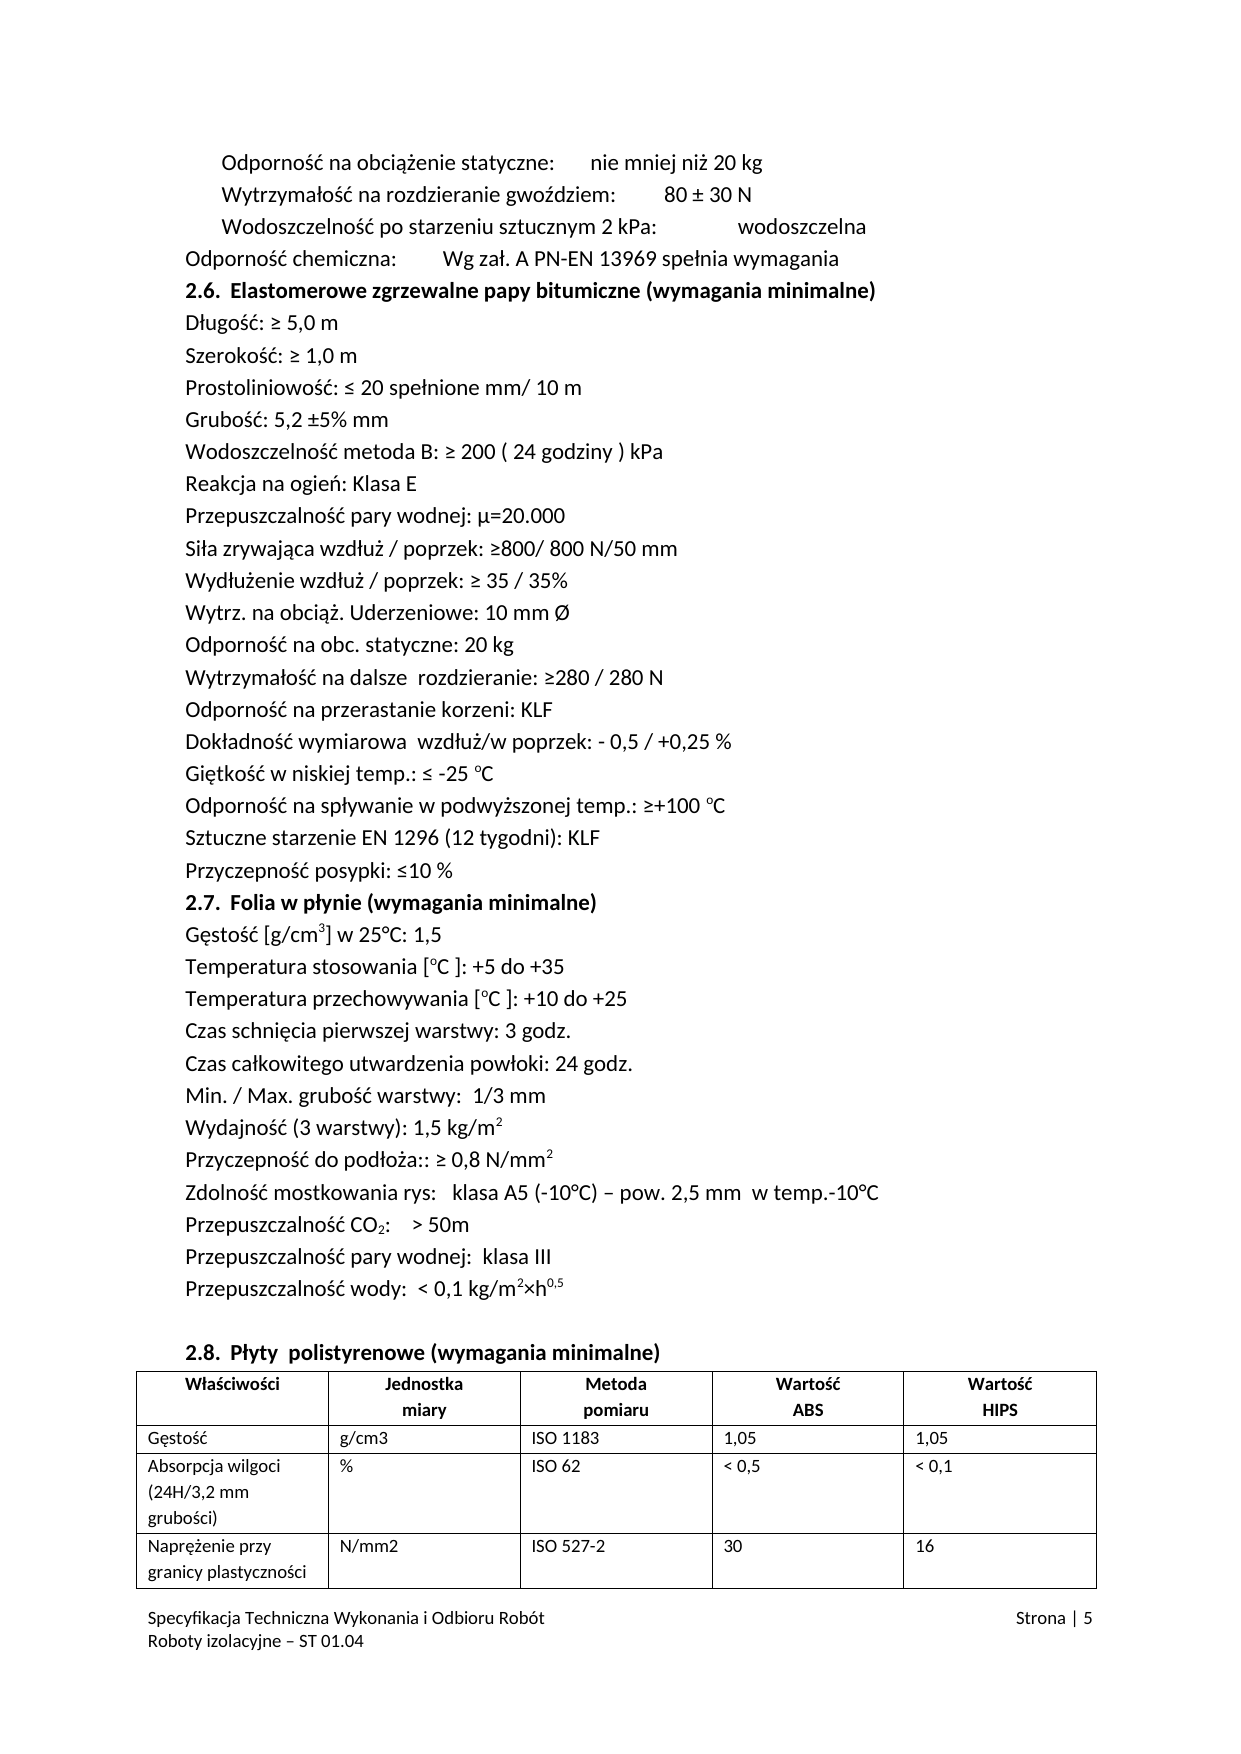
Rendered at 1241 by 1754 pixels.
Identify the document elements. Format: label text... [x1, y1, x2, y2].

text Przepuszczalność wody: < 0,1 kg/m2×h0,5 [148, 1274, 1093, 1302]
table_cell 1,05 [904, 1426, 1096, 1453]
table_cell 16 [904, 1534, 1096, 1587]
text Wydajność (3 warstwy): 1,5 kg/m2 [148, 1113, 1093, 1141]
text Wytrzymałość na dalsze rozdzieranie: ≥280 / 280 N [148, 663, 1093, 691]
text Przyczepność do podłoża:: ≥ 0,8 N/mm2 [148, 1145, 1093, 1173]
text Odporność na spływanie w podwyższonej temp.: ≥+100 oC [148, 791, 1093, 819]
table_cell 30 [713, 1534, 903, 1587]
text Wodoszczelność metoda B: ≥ 200 ( 24 godziny ) kPa [148, 437, 1093, 465]
text Czas schnięcia pierwszej warstwy: 3 godz. [148, 1017, 1093, 1045]
table_cell N/mm2 [329, 1534, 520, 1587]
text Sztuczne starzenie EN 1296 (12 tygodni): KLF [148, 823, 1093, 852]
text Wytrzymałość na rozdzieranie gwoździem: 80 ± 30 N [148, 180, 1093, 208]
text Przepuszczalność pary wodnej: µ=20.000 [148, 502, 1093, 530]
text Temperatura stosowania [oC ]: +5 do +35 [148, 952, 1093, 980]
text Dokładność wymiarowa wzdłuż/w poprzek: - 0,5 / +0,25 % [148, 727, 1093, 755]
text Min. / Max. grubość warstwy: 1/3 mm [148, 1081, 1093, 1109]
text Odporność chemiczna: Wg zał. A PN-EN 13969 spełnia wymagania [148, 244, 1093, 272]
text Przepuszczalność CO2: > 50m [148, 1210, 1093, 1238]
table_cell g/cm3 [329, 1426, 520, 1453]
text Giętkość w niskiej temp.: ≤ -25 oC [148, 759, 1093, 787]
table_cell Absorpcja wilgoci (24H/3,2 mm grubości) [137, 1454, 328, 1533]
table_cell ISO 527-2 [521, 1534, 712, 1587]
text Siła zrywająca wzdłuż / poprzek: ≥800/ 800 N/50 mm [148, 534, 1093, 562]
list Folia w płynie (wymagania minimalne) [185, 888, 1093, 916]
table_header Metoda pomiaru [521, 1372, 712, 1425]
text Temperatura przechowywania [oC ]: +10 do +25 [148, 984, 1093, 1012]
text Długość: ≥ 5,0 m [148, 308, 1093, 337]
list Płyty polistyrenowe (wymagania minimalne) [185, 1338, 1093, 1367]
text Gęstość [g/cm3] w 25°C: 1,5 [148, 920, 1093, 948]
table_cell Naprężenie przy granicy plastyczności [137, 1534, 328, 1587]
text Szerokość: ≥ 1,0 m [148, 341, 1093, 369]
table_cell ISO 1183 [521, 1426, 712, 1453]
table_cell < 0,1 [904, 1454, 1096, 1533]
text Prostoliniowość: ≤ 20 spełnione mm/ 10 m [148, 373, 1093, 401]
table_header Wartość ABS [713, 1372, 903, 1425]
table_header Jednostka miary [329, 1372, 520, 1425]
text Zdolność mostkowania rys: klasa A5 (-10°C) – pow. 2,5 mm w temp.-10°C [148, 1178, 1093, 1206]
table_cell Gęstość [137, 1426, 328, 1453]
table_header Wartość HIPS [904, 1372, 1096, 1425]
table_cell % [329, 1454, 520, 1533]
text Odporność na obc. statyczne: 20 kg [148, 630, 1093, 658]
text Wydłużenie wzdłuż / poprzek: ≥ 35 / 35% [148, 566, 1093, 594]
text Wodoszczelność po starzeniu sztucznym 2 kPa: wodoszczelna [148, 212, 1093, 240]
table_cell < 0,5 [713, 1454, 903, 1533]
text Odporność na obciążenie statyczne: nie mniej niż 20 kg [148, 148, 1093, 176]
table_header Właściwości [137, 1372, 328, 1425]
text Przyczepność posypki: ≤10 % [148, 856, 1093, 884]
text Reakcja na ogień: Klasa E [148, 469, 1093, 497]
text Przepuszczalność pary wodnej: klasa III [148, 1242, 1093, 1270]
text Wytrz. na obciąż. Uderzeniowe: 10 mm Ø [148, 598, 1093, 626]
text Grubość: 5,2 ±5% mm [148, 405, 1093, 433]
text Odporność na przerastanie korzeni: KLF [148, 695, 1093, 723]
list Elastomerowe zgrzewalne papy bitumiczne (wymagania minimalne) [185, 276, 1093, 304]
text Czas całkowitego utwardzenia powłoki: 24 godz. [148, 1049, 1093, 1077]
table_cell ISO 62 [521, 1454, 712, 1533]
table_cell 1,05 [713, 1426, 903, 1453]
